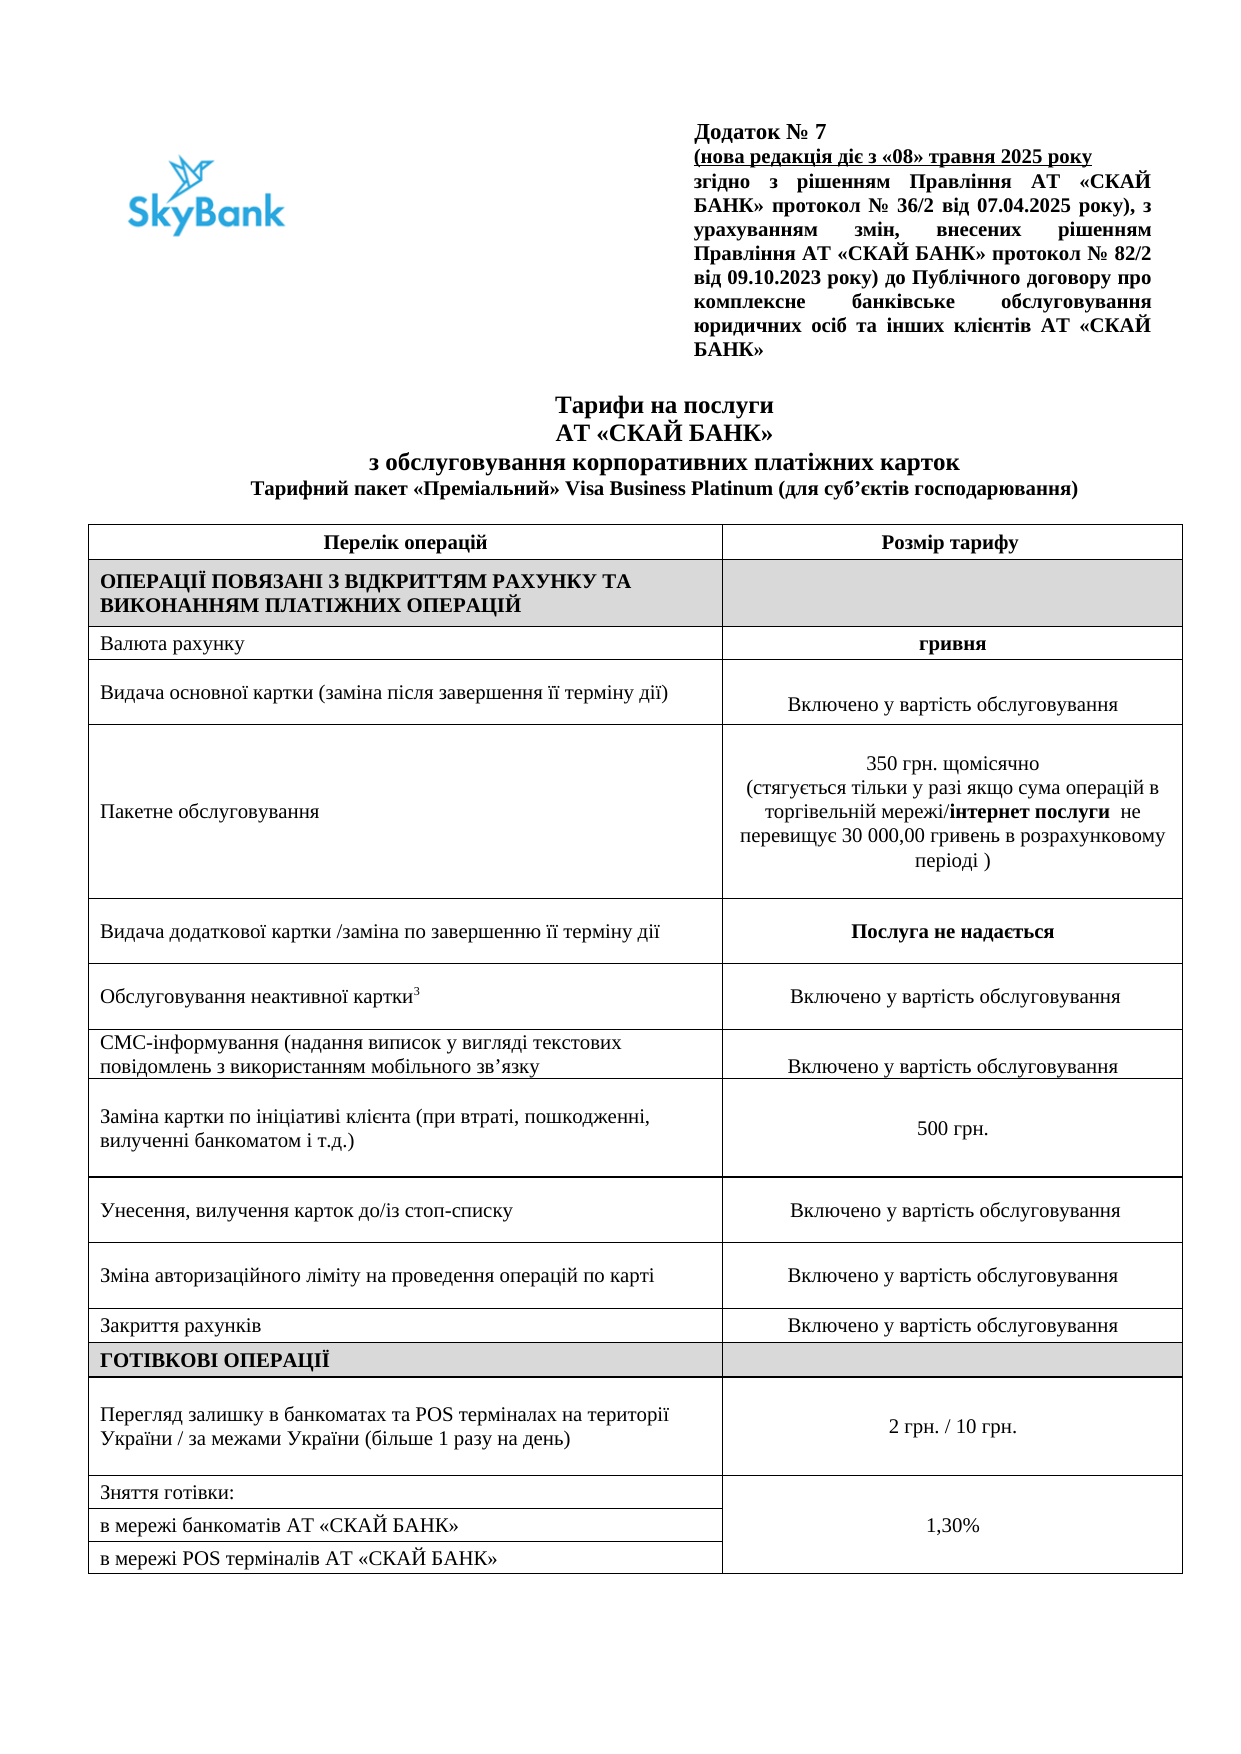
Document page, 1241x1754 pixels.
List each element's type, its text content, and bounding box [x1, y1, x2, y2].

table_cell ГОТІВКОВІ ОПЕРАЦІЇ [89, 1343, 722, 1376]
table_cell 1,30% [723, 1476, 1182, 1573]
table_cell гривня [723, 627, 1182, 658]
table_cell Зміна авторизаційного ліміту на проведення операцій по карті [89, 1243, 722, 1308]
text Тарифи на послуги [177, 390, 1152, 418]
table_cell Включено у вартість обслуговування [723, 1243, 1182, 1308]
table_cell Пакетне обслуговування [89, 725, 722, 898]
table_cell 2 грн. / 10 грн. [723, 1378, 1182, 1475]
table_cell Включено у вартість обслуговування [723, 964, 1182, 1029]
text згідно з рішенням Правління АТ «СКАЙ БАНК» протокол № 36/2 від 07.04.2025 року), з урахуванням змін, внесених рішенням Правління АТ «СКАЙ БАНК» протокол № 82/2 від 09.10.2023 року) до Публічного договору про комплексне банківське обслуговування юридичних осіб та інших клієнтів АТ «СКАЙ БАНК» [693, 168, 1152, 361]
table_cell [723, 1343, 1182, 1376]
table_cell Послуга не надається [723, 899, 1182, 963]
table_cell Зняття готівки: [89, 1476, 722, 1508]
table_header Розмір тарифу [723, 525, 1182, 558]
table_cell 500 грн. [723, 1079, 1182, 1176]
table_cell Видача основної картки (заміна після завершення її терміну дії) [89, 660, 722, 724]
picture [108, 145, 315, 249]
text Тарифний пакет «Преміальний» Visa Business Platinum (для суб’єктів господарювання) [177, 476, 1152, 500]
text з обслуговування корпоративних платіжних карток [177, 447, 1152, 476]
table_cell Включено у вартість обслуговування [723, 660, 1182, 724]
table_cell в мережі POS терміналів АТ «СКАЙ БАНК» [89, 1542, 722, 1573]
text (нова редакція діє з «08» травня 2025 року [693, 144, 1152, 168]
table_cell Унесення, вилучення карток до/із стоп-списку [89, 1178, 722, 1242]
table_cell Включено у вартість обслуговування [723, 1309, 1182, 1342]
table_cell 350 грн. щомісячно (стягується тільки у разі якщо сума операцій в торгівельній мережі/інтернет послуги не перевищує 30 000,00 гривень в розрахунковому періоді ) [723, 725, 1182, 898]
table_header Перелік операцій [89, 525, 722, 558]
table_cell Заміна картки по ініціативі клієнта (при втраті, пошкодженні, вилученні банкоматом і т.д.) [89, 1079, 722, 1176]
table_cell Закриття рахунків [89, 1309, 722, 1342]
table_cell Включено у вартість обслуговування [723, 1030, 1182, 1078]
table_cell ОПЕРАЦІЇ ПОВЯЗАНІ З ВІДКРИТТЯМ РАХУНКУ ТА ВИКОНАННЯМ ПЛАТІЖНИХ ОПЕРАЦІЙ [89, 560, 722, 626]
table_cell Обслуговування неактивної картки3 [89, 964, 722, 1029]
table_cell в мережі банкоматів АТ «СКАЙ БАНК» [89, 1509, 722, 1541]
table_cell СМС-інформування (надання виписок у вигляді текстових повідомлень з використанням мобільного зв’язку [89, 1030, 722, 1078]
table_cell Включено у вартість обслуговування [723, 1178, 1182, 1242]
text АТ «СКАЙ БАНК» [177, 418, 1152, 447]
table_cell Видача додаткової картки /заміна по завершенню її терміну дії [89, 899, 722, 963]
table_cell Перегляд залишку в банкоматах та POS терміналах на території України / за межами України (більше 1 разу на день) [89, 1378, 722, 1475]
text Додаток № 7 [693, 118, 1152, 144]
table_cell Валюта рахунку [89, 627, 722, 658]
table_cell [723, 560, 1182, 626]
